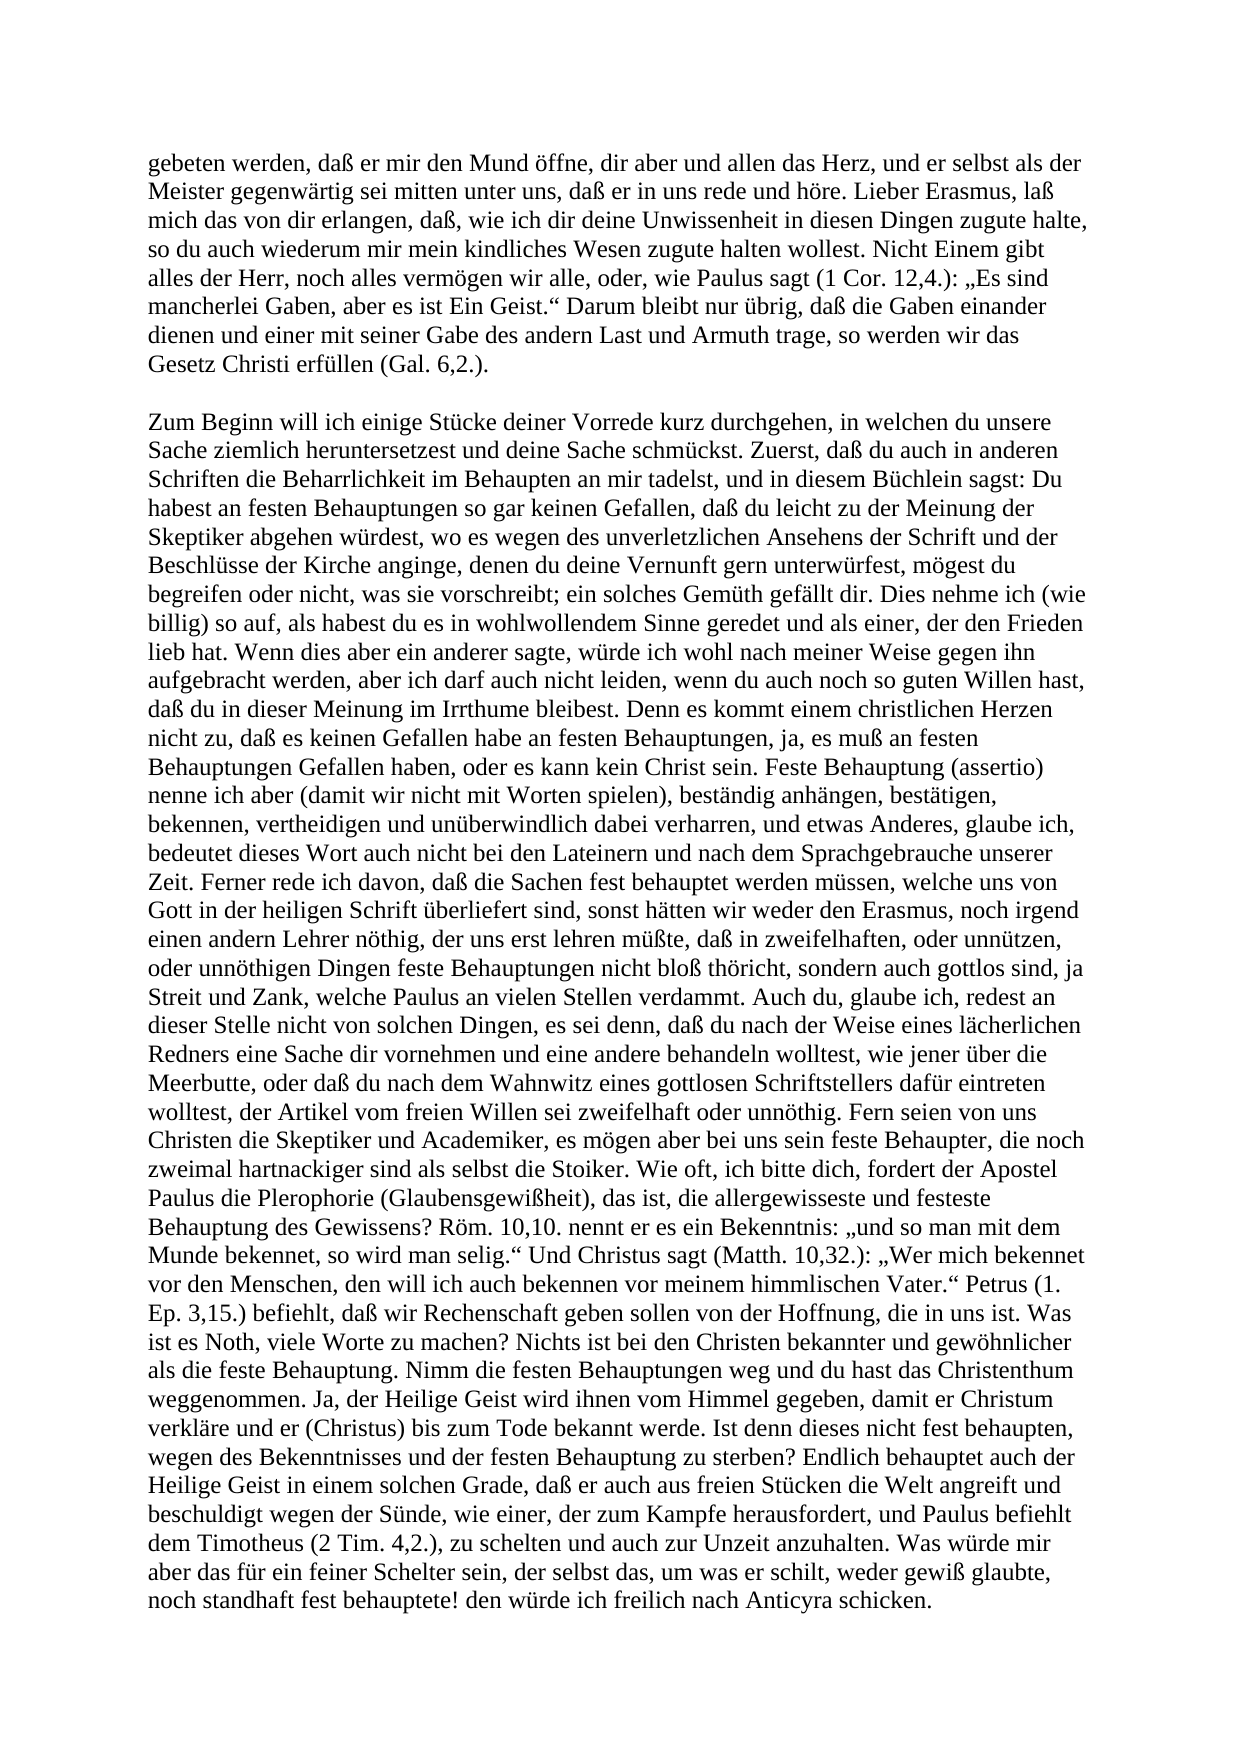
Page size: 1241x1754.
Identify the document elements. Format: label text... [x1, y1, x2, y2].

text Zum Beginn will ich einige Stücke deiner Vorrede kurz durchgehen, in welchen du unsere Sache ziemlich heruntersetzest und deine Sache schmückst. Zuerst, daß du auch in anderen Schriften die Beharrlichkeit im Behaupten an mir tadelst, und in diesem Büchlein sagst: Du habest an festen Behauptungen so gar keinen Gefallen, daß du leicht zu der Meinung der Skeptiker abgehen würdest, wo es wegen des unverletzlichen Ansehens der Schrift und der Beschlüsse der Kirche anginge, denen du deine Vernunft gern unterwürfest, mögest du begreifen oder nicht, was sie vorschreibt; ein solches Gemüth gefällt dir. Dies nehme ich (wie billig) so auf, als habest du es in wohlwollendem Sinne geredet und als einer, der den Frieden lieb hat. Wenn dies aber ein anderer sagte, würde ich wohl nach meiner Weise gegen ihn aufgebracht werden, aber ich darf auch nicht leiden, wenn du auch noch so guten Willen hast, daß du in dieser Meinung im Irrthume bleibest. Denn es kommt einem christlichen Herzen nicht zu, daß es keinen Gefallen habe an festen Behauptungen, ja, es muß an festen Behauptungen Gefallen haben, oder es kann kein Christ sein. Feste Behauptung (assertio) nenne ich aber (damit wir nicht mit Worten spielen), beständig anhängen, bestätigen, bekennen, vertheidigen und unüberwindlich dabei verharren, und etwas Anderes, glaube ich, bedeutet dieses Wort auch nicht bei den Lateinern und nach dem Sprachgebrauche unserer Zeit. Ferner rede ich davon, daß die Sachen fest behauptet werden müssen, welche uns von Gott in der heiligen Schrift überliefert sind, sonst hätten wir weder den Erasmus, noch irgend einen andern Lehrer nöthig, der uns erst lehren müßte, daß in zweifelhaften, oder unnützen, oder unnöthigen Dingen feste Behauptungen nicht bloß thöricht, sondern auch gottlos sind, ja Streit und Zank, welche Paulus an vielen Stellen verdammt. Auch du, glaube ich, redest an dieser Stelle nicht von solchen Dingen, es sei denn, daß du nach der Weise eines lächerlichen Redners eine Sache dir vornehmen und eine andere behandeln wolltest, wie jener über die Meerbutte, oder daß du nach dem Wahnwitz eines gottlosen Schriftstellers dafür eintreten wolltest, der Artikel vom freien Willen sei zweifelhaft oder unnöthig. Fern seien von uns Christen die Skeptiker und Academiker, es mögen aber bei uns sein feste Behaupter, die noch zweimal hartnackiger sind als selbst die Stoiker. Wie oft, ich bitte dich, fordert der Apostel Paulus die Plerophorie (Glaubensgewißheit), das ist, die allergewisseste und festeste Behauptung des Gewissens? Röm. 10,10. nennt er es ein Bekenntnis: „und so man mit dem Munde bekennet, so wird man selig.“ Und Christus sagt (Matth. 10,32.): „Wer mich bekennet vor den Menschen, den will ich auch bekennen vor meinem himmlischen Vater.“ Petrus (1. Ep. 3,15.) befiehlt, daß wir Rechenschaft geben sollen von der Hoffnung, die in uns ist. Was ist es Noth, viele Worte zu machen? Nichts ist bei den Christen bekannter und gewöhnlicher als die feste Behauptung. Nimm die festen Behauptungen weg und du hast das Christenthum weggenommen. Ja, der Heilige Geist wird ihnen vom Himmel gegeben, damit er Christum verkläre und er (Christus) bis zum Tode bekannt werde. Ist denn dieses nicht fest behaupten, wegen des Bekenntnisses und der festen Behauptung zu sterben? Endlich behauptet auch der Heilige Geist in einem solchen Grade, daß er auch aus freien Stücken die Welt angreift und beschuldigt wegen der Sünde, wie einer, der zum Kampfe herausfordert, und Paulus befiehlt dem Timotheus (2 Tim. 4,2.), zu schelten und auch zur Unzeit anzuhalten. Was würde mir aber das für ein feiner Schelter sein, der selbst das, um was er schilt, weder gewiß glaubte, noch standhaft fest behauptete! den würde ich freilich nach Anticyra schicken. [148, 407, 1093, 1614]
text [148, 148, 1093, 378]
